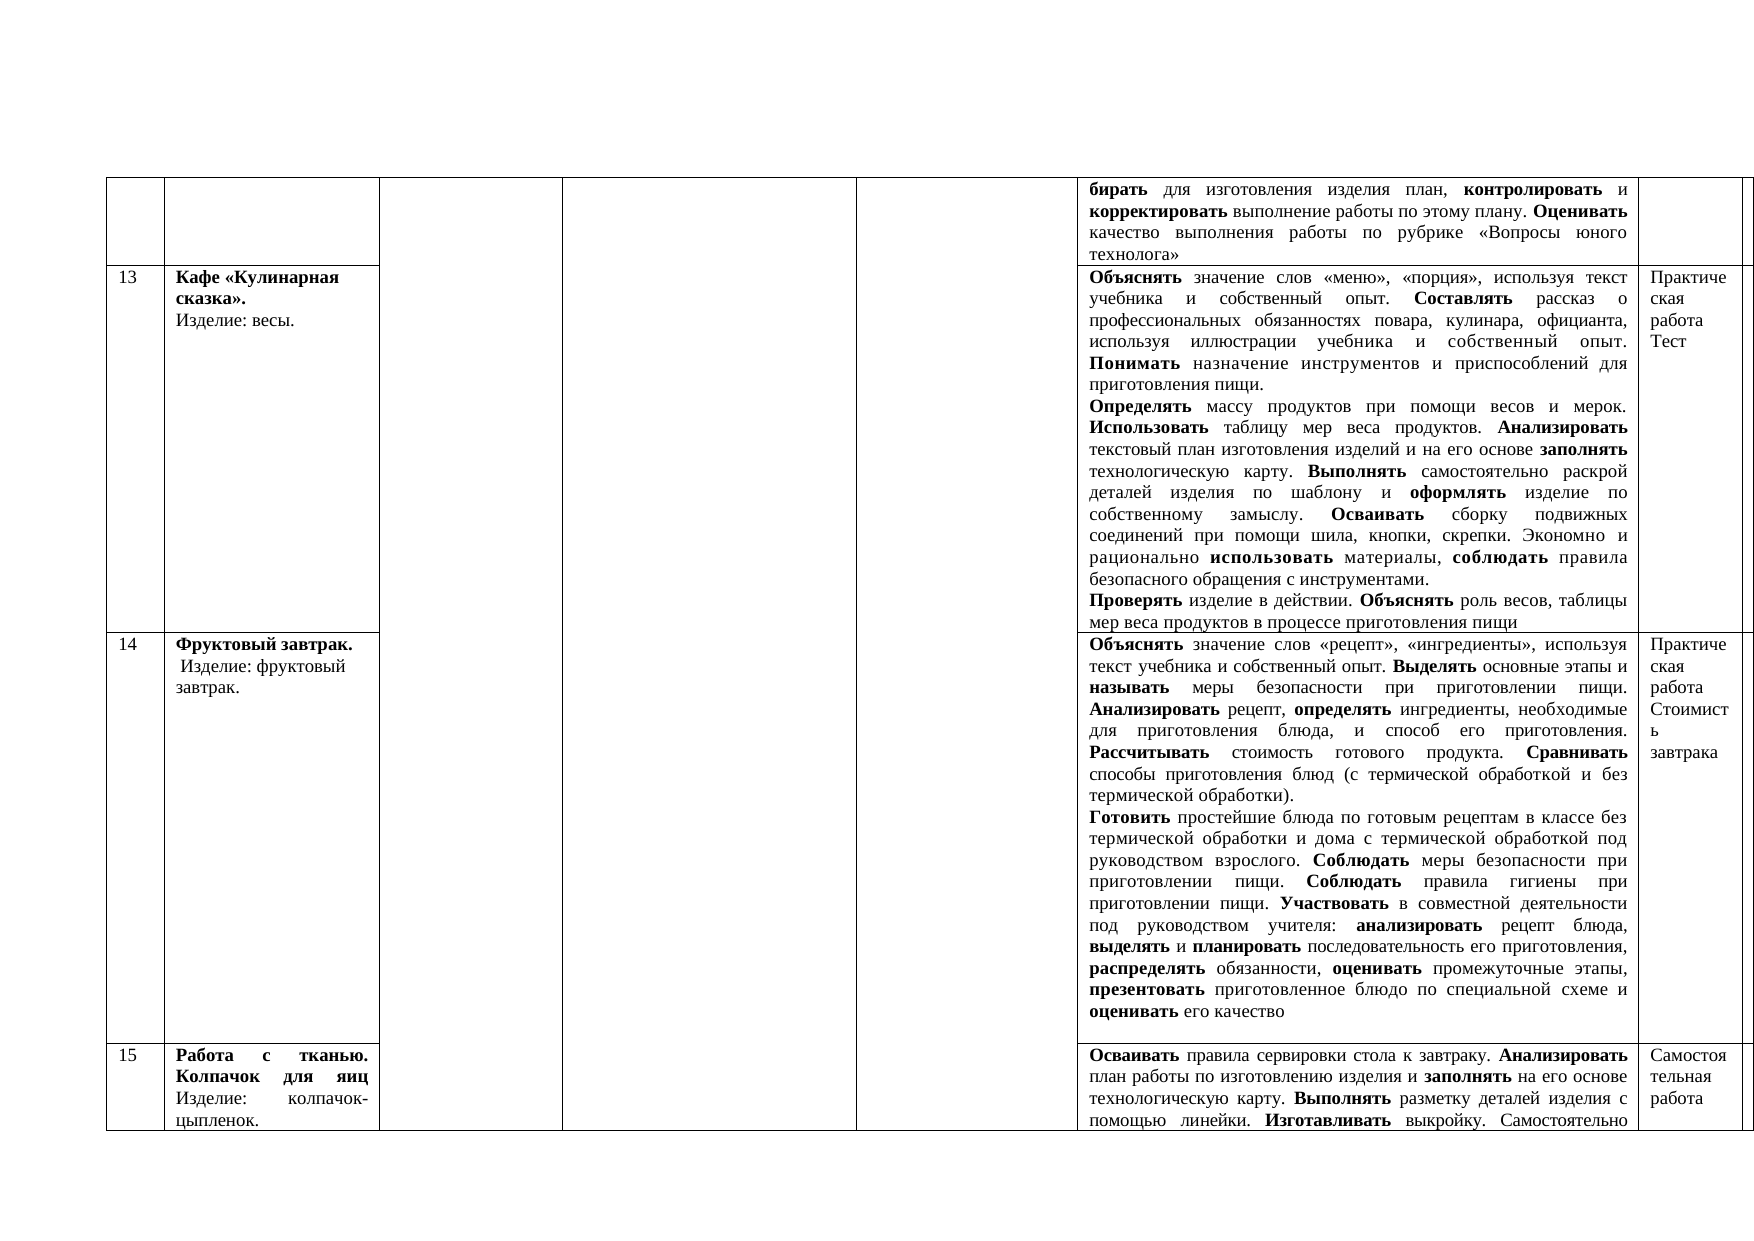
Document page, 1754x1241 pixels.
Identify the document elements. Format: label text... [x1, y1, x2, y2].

table_cell Объяснять значение слов «рецепт», «ингредиенты», используя текст учебника и собственный опыт. Выделять основные этапы и называть меры безопасности при приготовлении пищи. Анализировать рецепт, определять ингредиенты, необходимые для приготовления блюда, и способ его приготовления. Рассчитывать стоимость готового продукта. Сравнивать способы приготовления блюд (с термической обработкой и без термической обработки). Готовить простейшие блюда по готовым рецептам в классе без термической обработки и дома с термической обработкой под руководством взрослого. Соблюдать меры безопасности при приготовлении пищи. Соблюдать правила гигиены при приготовлении пищи. Участвовать в совместной деятельности под руководством учителя: анализировать рецепт блюда, выделять и планировать последовательность его приготовления, распределять обязанности, оценивать промежуточные этапы, презентовать приготовленное блюдо по специальной схеме и оценивать его качество [1078, 633, 1638, 1043]
table_cell [1743, 178, 1753, 264]
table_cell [165, 1044, 379, 1130]
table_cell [1639, 1044, 1742, 1130]
table_cell [1743, 1044, 1753, 1130]
table_cell 14 [107, 633, 164, 1043]
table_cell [1078, 178, 1638, 264]
table_cell [1743, 633, 1753, 1043]
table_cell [1639, 178, 1742, 264]
table_cell Кафе «Кулинарная сказка». Изделие: весы. [165, 266, 379, 632]
table_cell Фруктовый завтрак. Изделие: фруктовый завтрак. [165, 633, 379, 1043]
table_cell 12 [107, 178, 164, 264]
table_cell 13 [107, 266, 164, 632]
table_cell Практическая работа Стоимисть завтрака [1639, 633, 1742, 1043]
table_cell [1078, 1044, 1638, 1130]
table_cell Объяснять значение слов «меню», «порция», используя текст учебника и собственный опыт. Составлять рассказ о профессиональных обязанностях повара, кулинара, официанта, используя иллюстрации учебника и собственный опыт. Понимать назначение инструментов и приспособлений для приготовления пищи. Определять массу продуктов при помощи весов и мерок. Использовать таблицу мер веса продуктов. Анализировать текстовый план изготовления изделий и на его основе заполнять технологическую карту. Выполнять самостоятельно раскрой деталей изделия по шаблону и оформлять изделие по собственному замыслу. Осваивать сборку подвижных соединений при помощи шила, кнопки, скрепки. Экономно и рационально использовать материалы, соблюдать правила безопасного обращения с инструментами. Проверять изделие в действии. Объяснять роль весов, таблицы мер веса продуктов в процессе приготовления пищи [1078, 266, 1638, 632]
table_cell 15 [107, 1044, 164, 1130]
table_cell [1743, 266, 1753, 632]
table_cell Практическая работа Тест [1639, 266, 1742, 632]
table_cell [165, 178, 379, 264]
